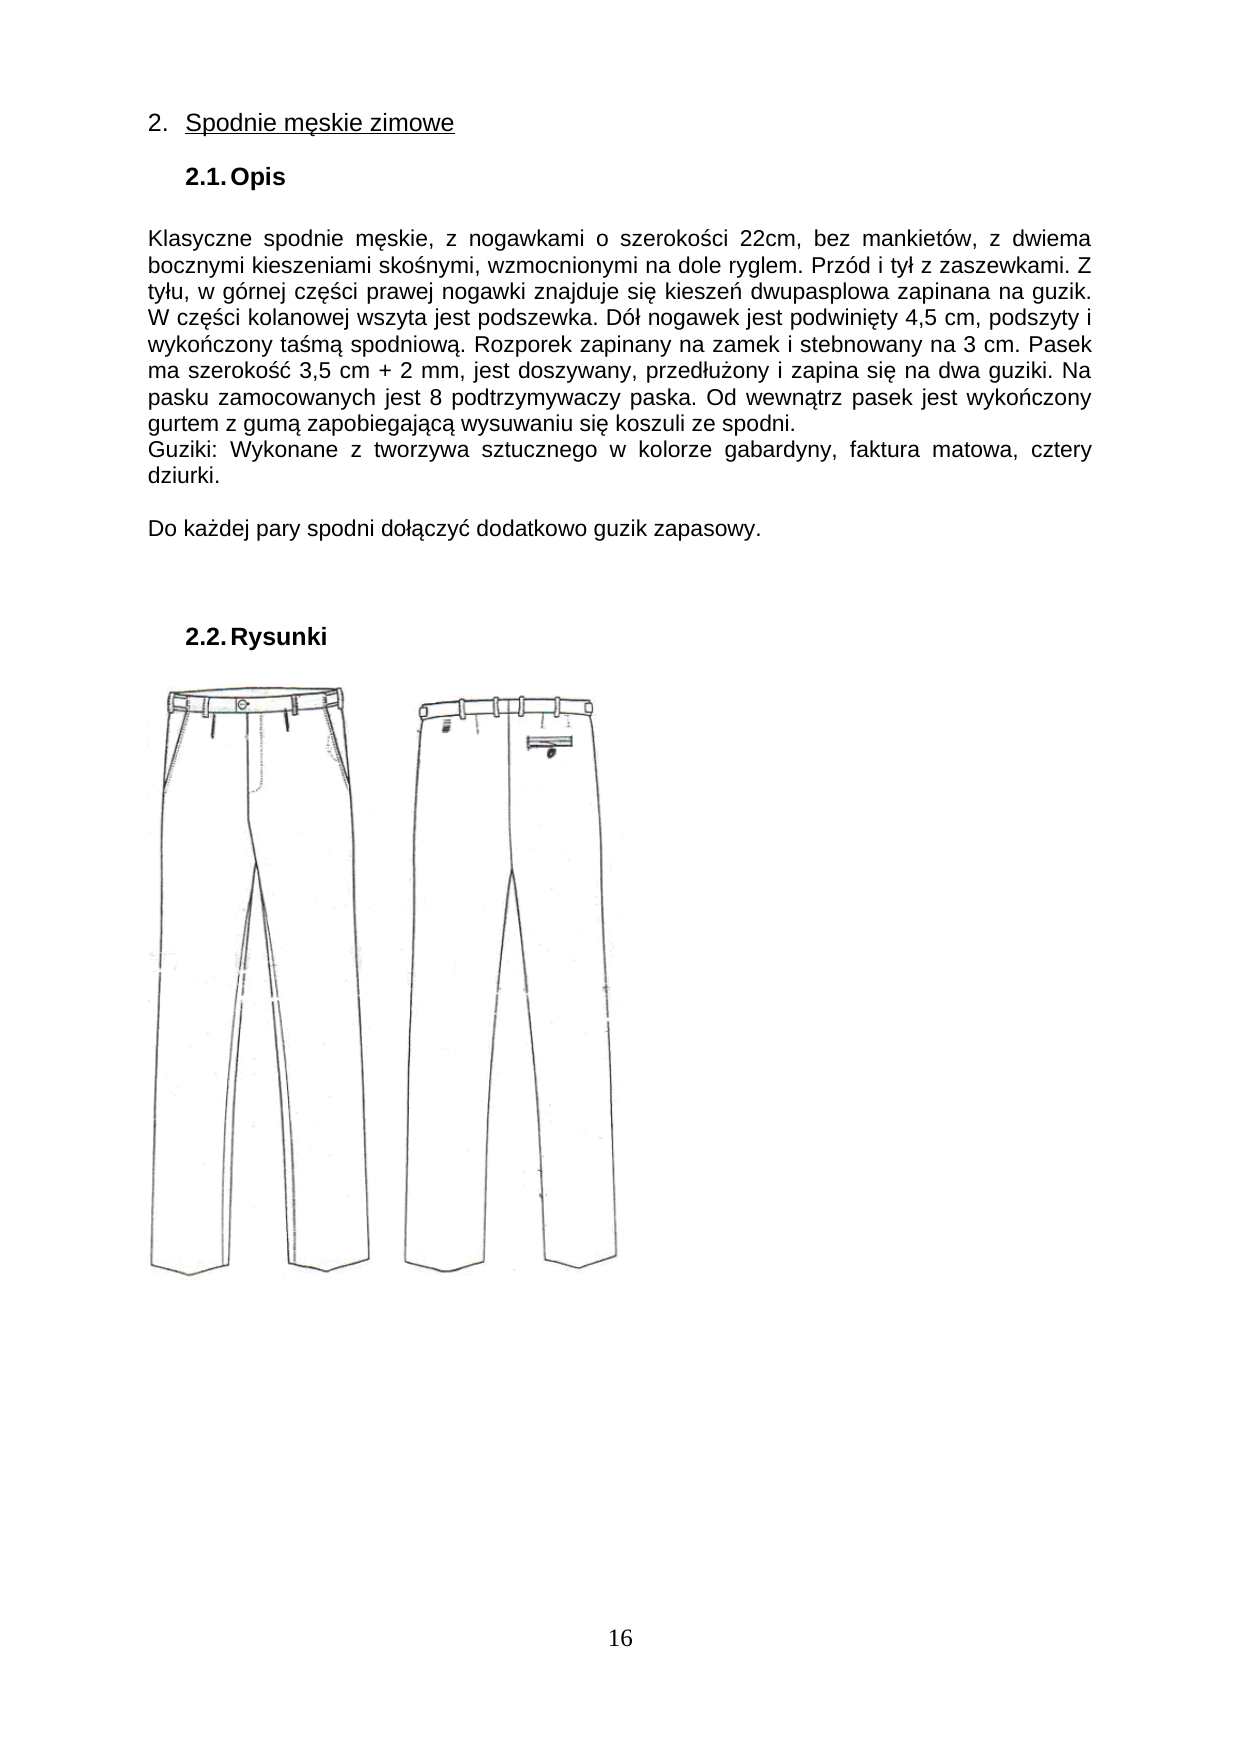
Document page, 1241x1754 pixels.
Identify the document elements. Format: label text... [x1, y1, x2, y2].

text Klasyczne spodnie męskie, z nogawkami o szerokości 22cm, bez mankietów, z dwiema bocznymi kieszeniami skośnymi, wzmocnionymi na dole ryglem. Przód i tył z zaszewkami. Z tyłu, w górnej części prawej nogawki znajduje się kieszeń dwupasplowa zapinana na guzik. W części kolanowej wszyta jest podszewka. Dół nogawek jest podwinięty 4,5 cm, podszyty i wykończony taśmą spodniową. Rozporek zapinany na zamek i stebnowany na 3 cm. Pasek ma szerokość 3,5 cm + 2 mm, jest doszywany, przedłużony i zapina się na dwa guziki. Na pasku zamocowanych jest 8 podtrzymywaczy paska. Od wewnątrz pasek jest wykończony gurtem z gumą zapobiegającą wysuwaniu się koszuli ze spodni. [148, 225, 1092, 436]
list Rysunki [185, 622, 1092, 650]
text Do każdej pary spodni dołączyć dodatkowo guzik zapasowy. [148, 515, 1092, 542]
list Opis [185, 162, 1092, 190]
list Spodnie męskie zimowe [148, 108, 1092, 137]
picture [147, 685, 640, 1280]
text Guziki: Wykonane z tworzywa sztucznego w kolorze gabardyny, faktura matowa, cztery dziurki. [148, 436, 1092, 489]
